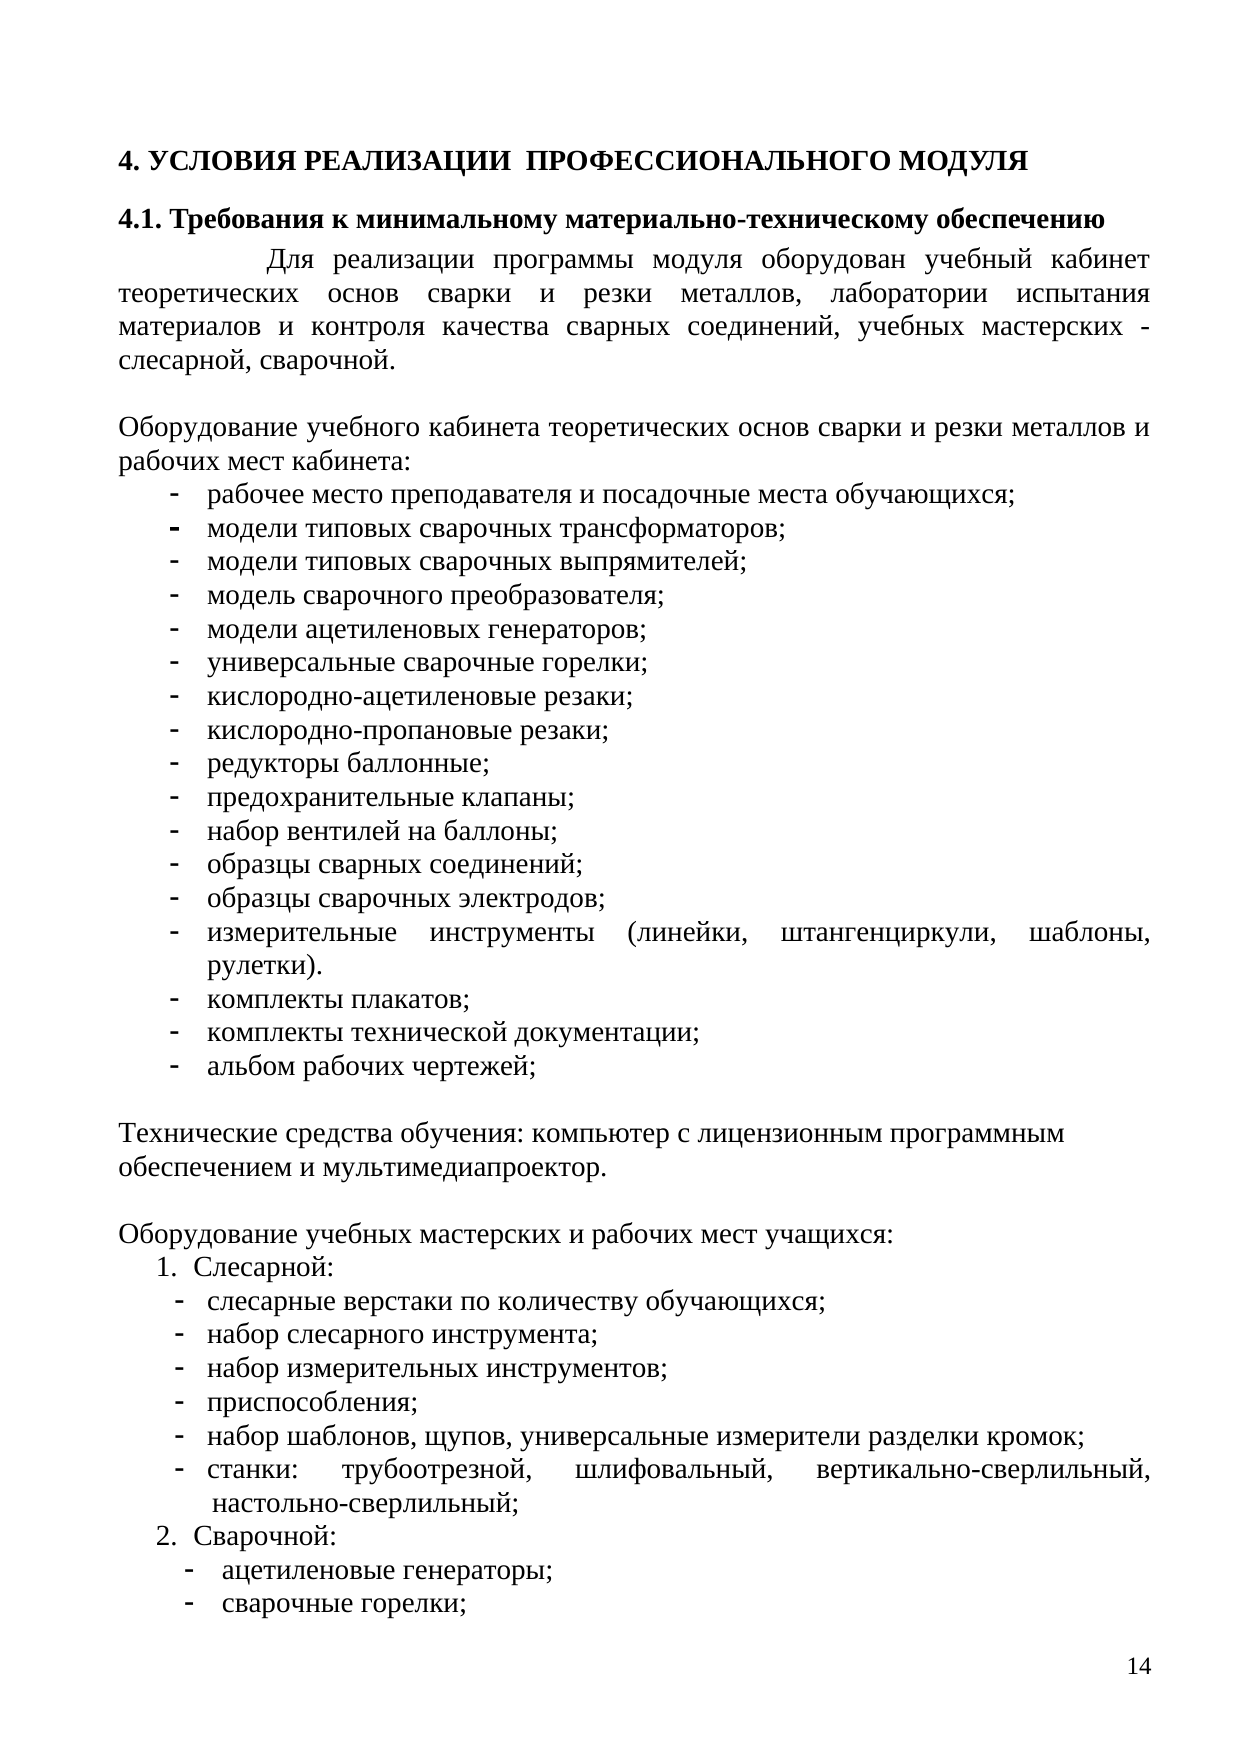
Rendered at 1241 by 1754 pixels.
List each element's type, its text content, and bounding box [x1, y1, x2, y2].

list набор измерительных инструментов; [174, 1350, 1152, 1384]
text Оборудование учебных мастерских и рабочих мест учащихся: [118, 1216, 1152, 1249]
list набор шаблонов, щупов, универсальные измерители разделки кромок; [174, 1418, 1152, 1451]
list станки: трубоотрезной, шлифовальный, вертикально-сверлильный, настольно-сверлильный; [174, 1451, 1152, 1518]
list Слесарной: [156, 1249, 1152, 1283]
list сварочные горелки; [184, 1586, 1152, 1619]
list модель сварочного преобразователя; [169, 577, 1152, 611]
list комплекты плакатов; [169, 981, 1152, 1014]
list редукторы баллонные; [169, 745, 1152, 779]
list набор вентилей на баллоны; [169, 813, 1152, 846]
list ацетиленовые генераторы; [184, 1552, 1152, 1586]
list слесарные верстаки по количеству обучающихся; [174, 1283, 1152, 1317]
list модели типовых сварочных трансформаторов; [169, 510, 1152, 543]
list комплекты технической документации; [169, 1014, 1152, 1048]
text Для реализации программы модуля оборудован учебный кабинет теоретических основ сварки и резки металлов, лаборатории испытания материалов и контроля качества сварных соединений, учебных мастерских - слесарной, сварочной. [118, 241, 1152, 376]
list кислородно-пропановые резаки; [169, 712, 1152, 745]
list приспособления; [174, 1384, 1152, 1418]
list кислородно-ацетиленовые резаки; [169, 678, 1152, 712]
list образцы сварочных электродов; [169, 880, 1152, 914]
list предохранительные клапаны; [169, 779, 1152, 813]
subtitle 4. условия реализации ПРОФЕССИОНАЛЬНОГО МОДУЛЯ [118, 143, 1152, 177]
subtitle 4.1. Требования к минимальному материально-техническому обеспечению [118, 202, 1152, 235]
list универсальные сварочные горелки; [169, 644, 1152, 678]
list измерительные инструменты (линейки, штангенциркули, шаблоны, рулетки). [169, 914, 1152, 981]
text Технические средства обучения: компьютер с лицензионным программным обеспечением и мультимедиапроектор. [118, 1115, 1152, 1182]
list модели типовых сварочных выпрямителей; [169, 543, 1152, 577]
text Оборудование учебного кабинета теоретических основ сварки и резки металлов и рабочих мест кабинета: [118, 409, 1152, 476]
list образцы сварных соединений; [169, 846, 1152, 880]
list набор слесарного инструмента; [174, 1317, 1152, 1350]
list Сварочной: [156, 1518, 1152, 1552]
list альбом рабочих чертежей; [169, 1048, 1152, 1082]
list рабочее место преподавателя и посадочные места обучающихся; [169, 476, 1152, 510]
list модели ацетиленовых генераторов; [169, 611, 1152, 644]
